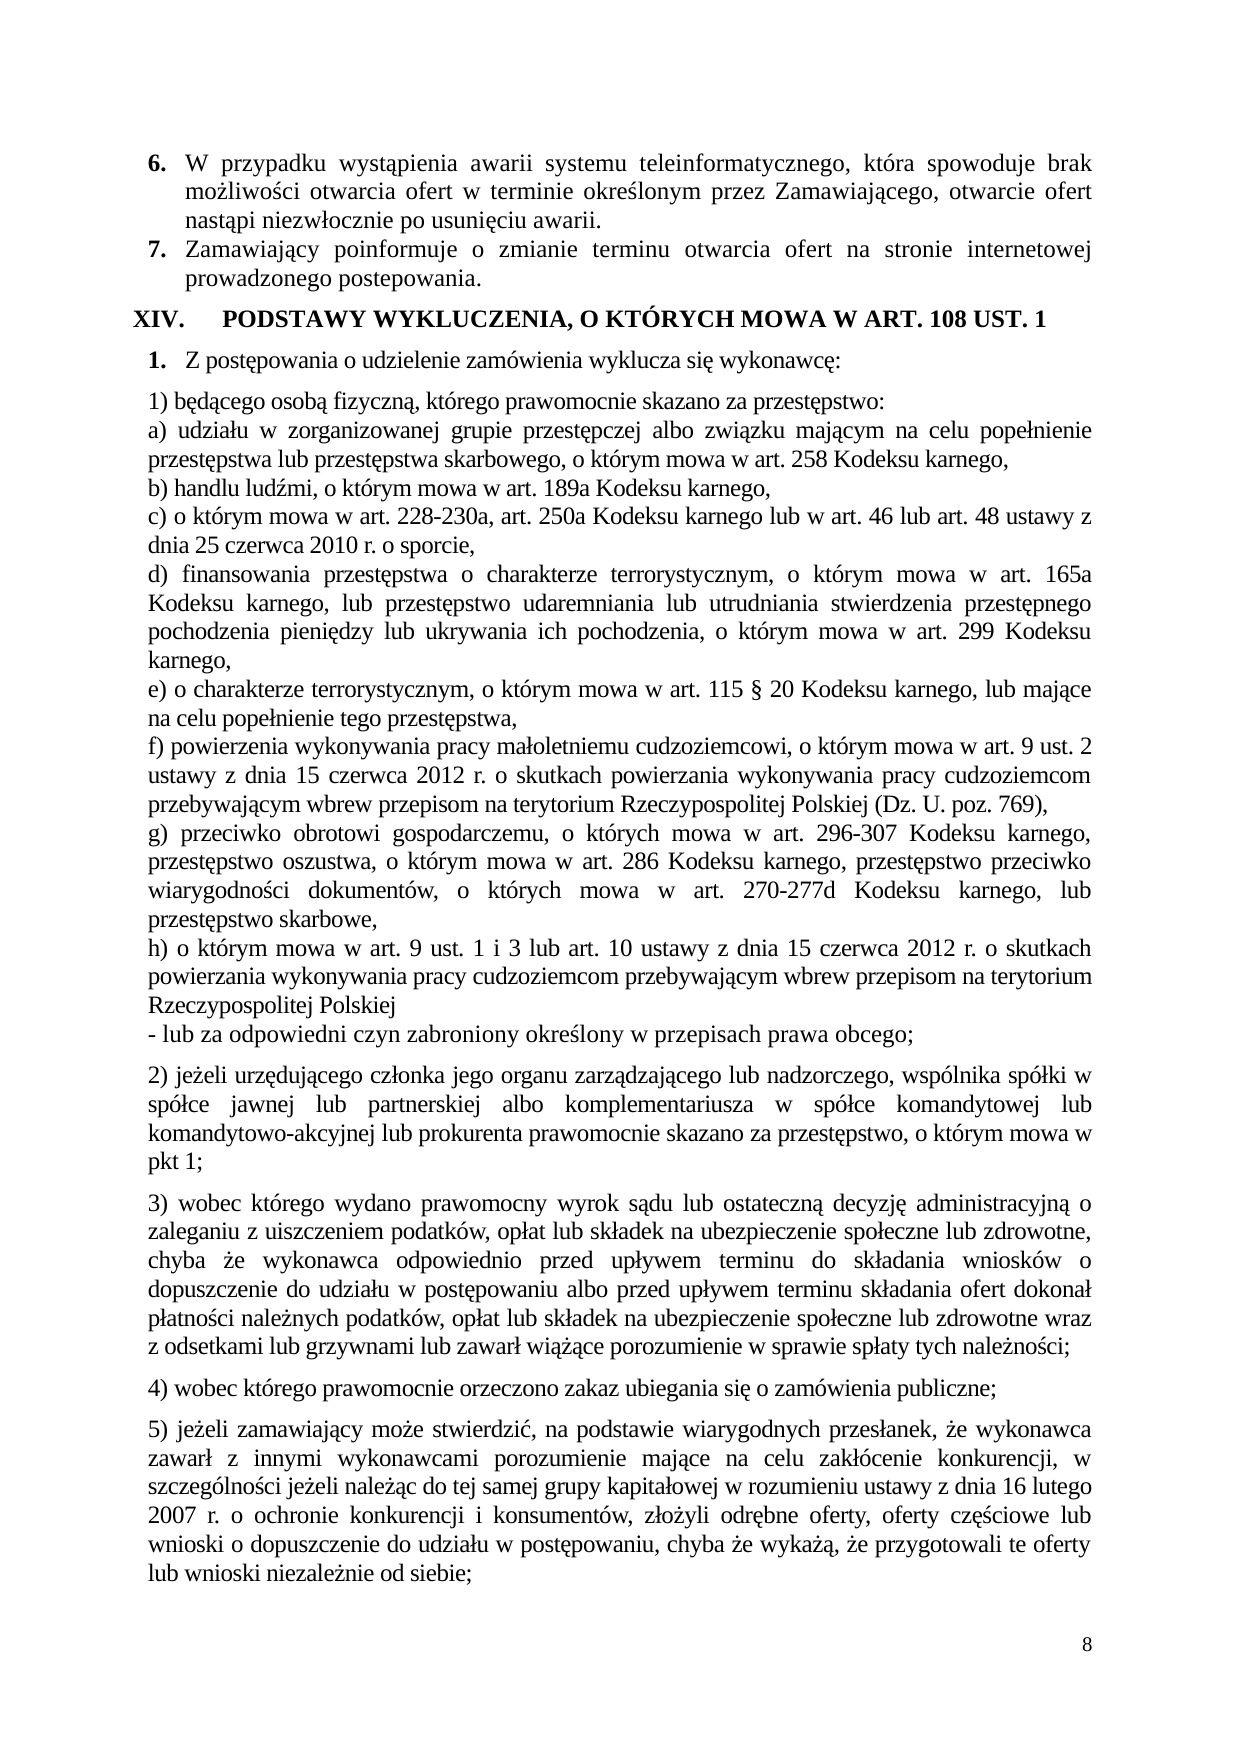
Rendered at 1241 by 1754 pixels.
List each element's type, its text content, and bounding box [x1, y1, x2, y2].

text h) o którym mowa w art. 9 ust. 1 i 3 lub art. 10 ustawy z dnia 15 czerwca 2012 r. o skutkach powierzania wykonywania pracy cudzoziemcom przebywającym wbrew przepisom na terytorium Rzeczypospolitej Polskiej [148, 933, 1093, 1019]
list Z postępowania o udzielenie zamówienia wyklucza się wykonawcę: [148, 345, 1093, 374]
text f) powierzenia wykonywania pracy małoletniemu cudzoziemcowi, o którym mowa w art. 9 ust. 2 ustawy z dnia 15 czerwca 2012 r. o skutkach powierzania wykonywania pracy cudzoziemcom przebywającym wbrew przepisom na terytorium Rzeczypospolitej Polskiej (Dz. U. poz. 769), [148, 731, 1093, 818]
list Zamawiający poinformuje o zmianie terminu otwarcia ofert na stronie internetowej prowadzonego postepowania. [148, 234, 1093, 291]
text 2) jeżeli urzędującego członka jego organu zarządzającego lub nadzorczego, wspólnika spółki w spółce jawnej lub partnerskiej albo komplementariusza w spółce komandytowej lub komandytowo-akcyjnej lub prokurenta prawomocnie skazano za przestępstwo, o którym mowa w pkt 1; [148, 1060, 1093, 1175]
list W przypadku wystąpienia awarii systemu teleinformatycznego, która spowoduje brak możliwości otwarcia ofert w terminie określonym przez Zamawiającego, otwarcie ofert nastąpi niezwłocznie po usunięciu awarii. [148, 148, 1093, 234]
text 4) wobec którego prawomocnie orzeczono zakaz ubiegania się o zamówienia publiczne; [148, 1373, 1093, 1401]
text g) przeciwko obrotowi gospodarczemu, o których mowa w art. 296-307 Kodeksu karnego, przestępstwo oszustwa, o którym mowa w art. 286 Kodeksu karnego, przestępstwo przeciwko wiarygodności dokumentów, o których mowa w art. 270-277d Kodeksu karnego, lub przestępstwo skarbowe, [148, 818, 1093, 933]
text c) o którym mowa w art. 228-230a, art. 250a Kodeksu karnego lub w art. 46 lub art. 48 ustawy z dnia 25 czerwca 2010 r. o sporcie, [148, 501, 1093, 559]
text e) o charakterze terrorystycznym, o którym mowa w art. 115 § 20 Kodeksu karnego, lub mające na celu popełnienie tego przestępstwa, [148, 674, 1093, 731]
text a) udziału w zorganizowanej grupie przestępczej albo związku mającym na celu popełnienie przestępstwa lub przestępstwa skarbowego, o którym mowa w art. 258 Kodeksu karnego, [148, 415, 1093, 473]
text - lub za odpowiedni czyn zabroniony określony w przepisach prawa obcego; [148, 1019, 1093, 1048]
text 5) jeżeli zamawiający może stwierdzić, na podstawie wiarygodnych przesłanek, że wykonawca zawarł z innymi wykonawcami porozumienie mające na celu zakłócenie konkurencji, w szczególności jeżeli należąc do tej samej grupy kapitałowej w rozumieniu ustawy z dnia 16 lutego 2007 r. o ochronie konkurencji i konsumentów, złożyli odrębne oferty, oferty częściowe lub wnioski o dopuszczenie do udziału w postępowaniu, chyba że wykażą, że przygotowali te oferty lub wnioski niezależnie od siebie; [148, 1414, 1093, 1586]
text b) handlu ludźmi, o którym mowa w art. 189a Kodeksu karnego, [148, 473, 1093, 501]
text 3) wobec którego wydano prawomocny wyrok sądu lub ostateczną decyzję administracyjną o zaleganiu z uiszczeniem podatków, opłat lub składek na ubezpieczenie społeczne lub zdrowotne, chyba że wykonawca odpowiednio przed upływem terminu do składania wniosków o dopuszczenie do udziału w postępowaniu albo przed upływem terminu składania ofert dokonał płatności należnych podatków, opłat lub składek na ubezpieczenie społeczne lub zdrowotne wraz z odsetkami lub grzywnami lub zawarł wiążące porozumienie w sprawie spłaty tych należności; [148, 1188, 1093, 1360]
list PODSTAWY WYKLUCZENIA, O KTÓRYCH MOWA W ART. 108 UST. 1 [185, 304, 1093, 333]
text 1) będącego osobą fizyczną, którego prawomocnie skazano za przestępstwo: [148, 386, 1093, 415]
text d) finansowania przestępstwa o charakterze terrorystycznym, o którym mowa w art. 165a Kodeksu karnego, lub przestępstwo udaremniania lub utrudniania stwierdzenia przestępnego pochodzenia pieniędzy lub ukrywania ich pochodzenia, o którym mowa w art. 299 Kodeksu karnego, [148, 559, 1093, 674]
